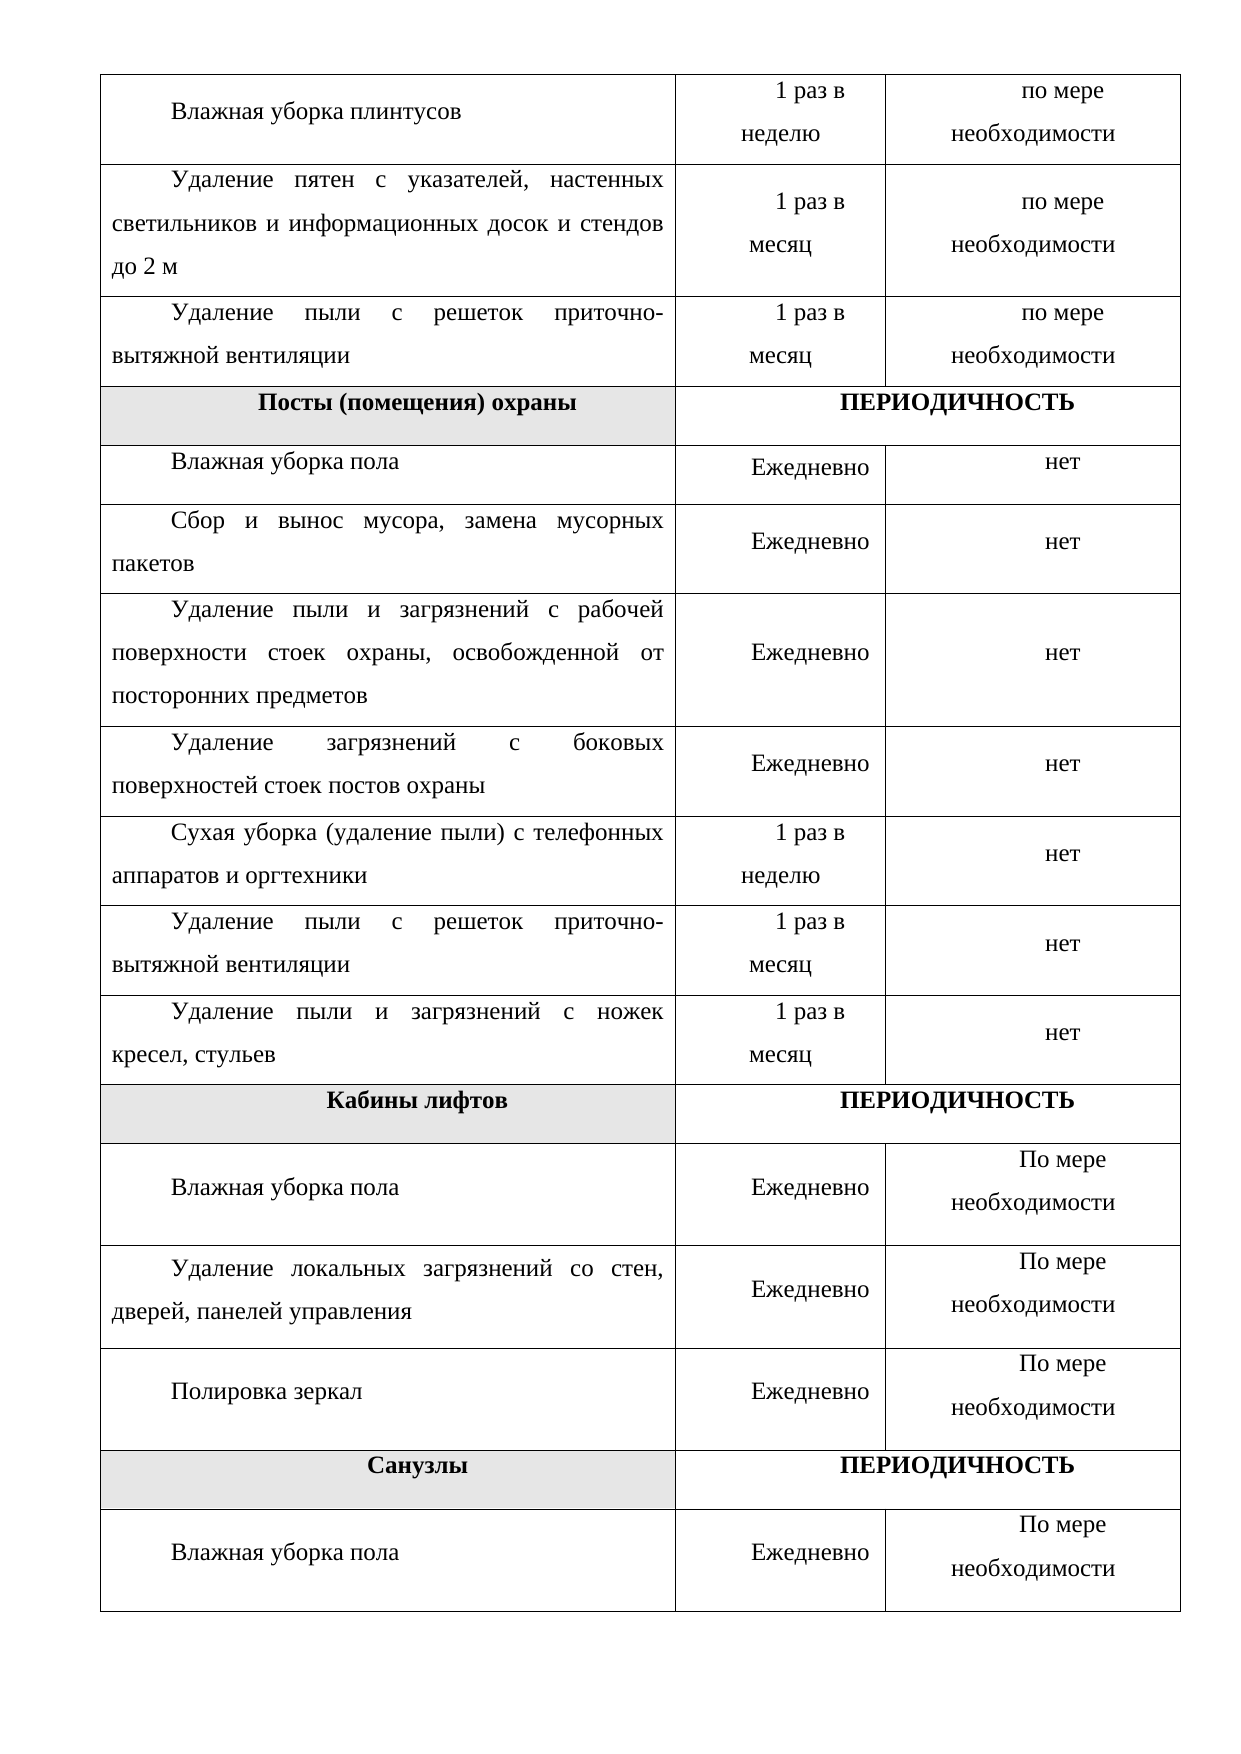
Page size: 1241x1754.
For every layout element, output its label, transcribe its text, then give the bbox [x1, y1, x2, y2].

table_cell Влажная уборка пола [101, 446, 675, 504]
table_cell 1 раз в неделю [676, 75, 885, 163]
table_cell Удаление пыли с решеток приточно-вытяжной вентиляции [101, 297, 675, 386]
table_cell По мере необходимости [886, 1144, 1180, 1245]
table_cell Ежедневно [676, 1510, 885, 1611]
table_cell Санузлы [101, 1451, 675, 1508]
table_cell нет [886, 446, 1180, 504]
table_cell нет [886, 594, 1180, 726]
table_cell нет [886, 906, 1180, 995]
table_cell Ежедневно [676, 446, 885, 504]
table_cell 1 раз в месяц [676, 297, 885, 386]
table_cell ПЕРИОДИЧНОСТЬ [676, 1451, 1180, 1508]
table_cell Кабины лифтов [101, 1085, 675, 1143]
table_cell Ежедневно [676, 727, 885, 816]
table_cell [886, 75, 1180, 163]
table_cell Ежедневно [676, 594, 885, 726]
table_cell Удаление пыли и загрязнений с рабочей поверхности стоек охраны, освобожденной от посторонних предметов [101, 594, 675, 726]
table_cell по мере необходимости [886, 297, 1180, 386]
table_cell Влажная уборка пола [101, 1144, 675, 1245]
table_cell Полировка зеркал [101, 1349, 675, 1449]
table_cell Удаление пыли и загрязнений с ножек кресел, стульев [101, 996, 675, 1084]
table_cell Удаление локальных загрязнений со стен, дверей, панелей управления [101, 1246, 675, 1347]
table_cell ПЕРИОДИЧНОСТЬ [676, 387, 1180, 445]
table_cell Влажная уборка пола [101, 1510, 675, 1611]
table_cell Ежедневно [676, 1144, 885, 1245]
table_cell Ежедневно [676, 505, 885, 593]
table_cell Сбор и вынос мусора, замена мусорных пакетов [101, 505, 675, 593]
table_cell 1 раз в месяц [676, 996, 885, 1084]
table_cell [886, 1510, 1180, 1611]
table_cell По мере необходимости [886, 1349, 1180, 1449]
table_cell По мере необходимости [886, 1246, 1180, 1347]
table_cell Ежедневно [676, 1349, 885, 1449]
table_cell нет [886, 817, 1180, 905]
table_cell Посты (помещения) охраны [101, 387, 675, 445]
table_cell 1 раз в месяц [676, 165, 885, 296]
table_cell Влажная уборка плинтусов [101, 75, 675, 163]
table_cell Удаление пятен с указателей, настенных светильников и информационных досок и стендов до 2 м [101, 165, 675, 296]
table_cell Ежедневно [676, 1246, 885, 1347]
table_cell Удаление пыли с решеток приточно-вытяжной вентиляции [101, 906, 675, 995]
table_cell Удаление загрязнений с боковых поверхностей стоек постов охраны [101, 727, 675, 816]
table_cell 1 раз в неделю [676, 817, 885, 905]
table_cell нет [886, 996, 1180, 1084]
table_cell 1 раз в месяц [676, 906, 885, 995]
table_cell нет [886, 727, 1180, 816]
table_cell Сухая уборка (удаление пыли) с телефонных аппаратов и оргтехники [101, 817, 675, 905]
table_cell нет [886, 505, 1180, 593]
table_cell по мере необходимости [886, 165, 1180, 296]
table_cell ПЕРИОДИЧНОСТЬ [676, 1085, 1180, 1143]
